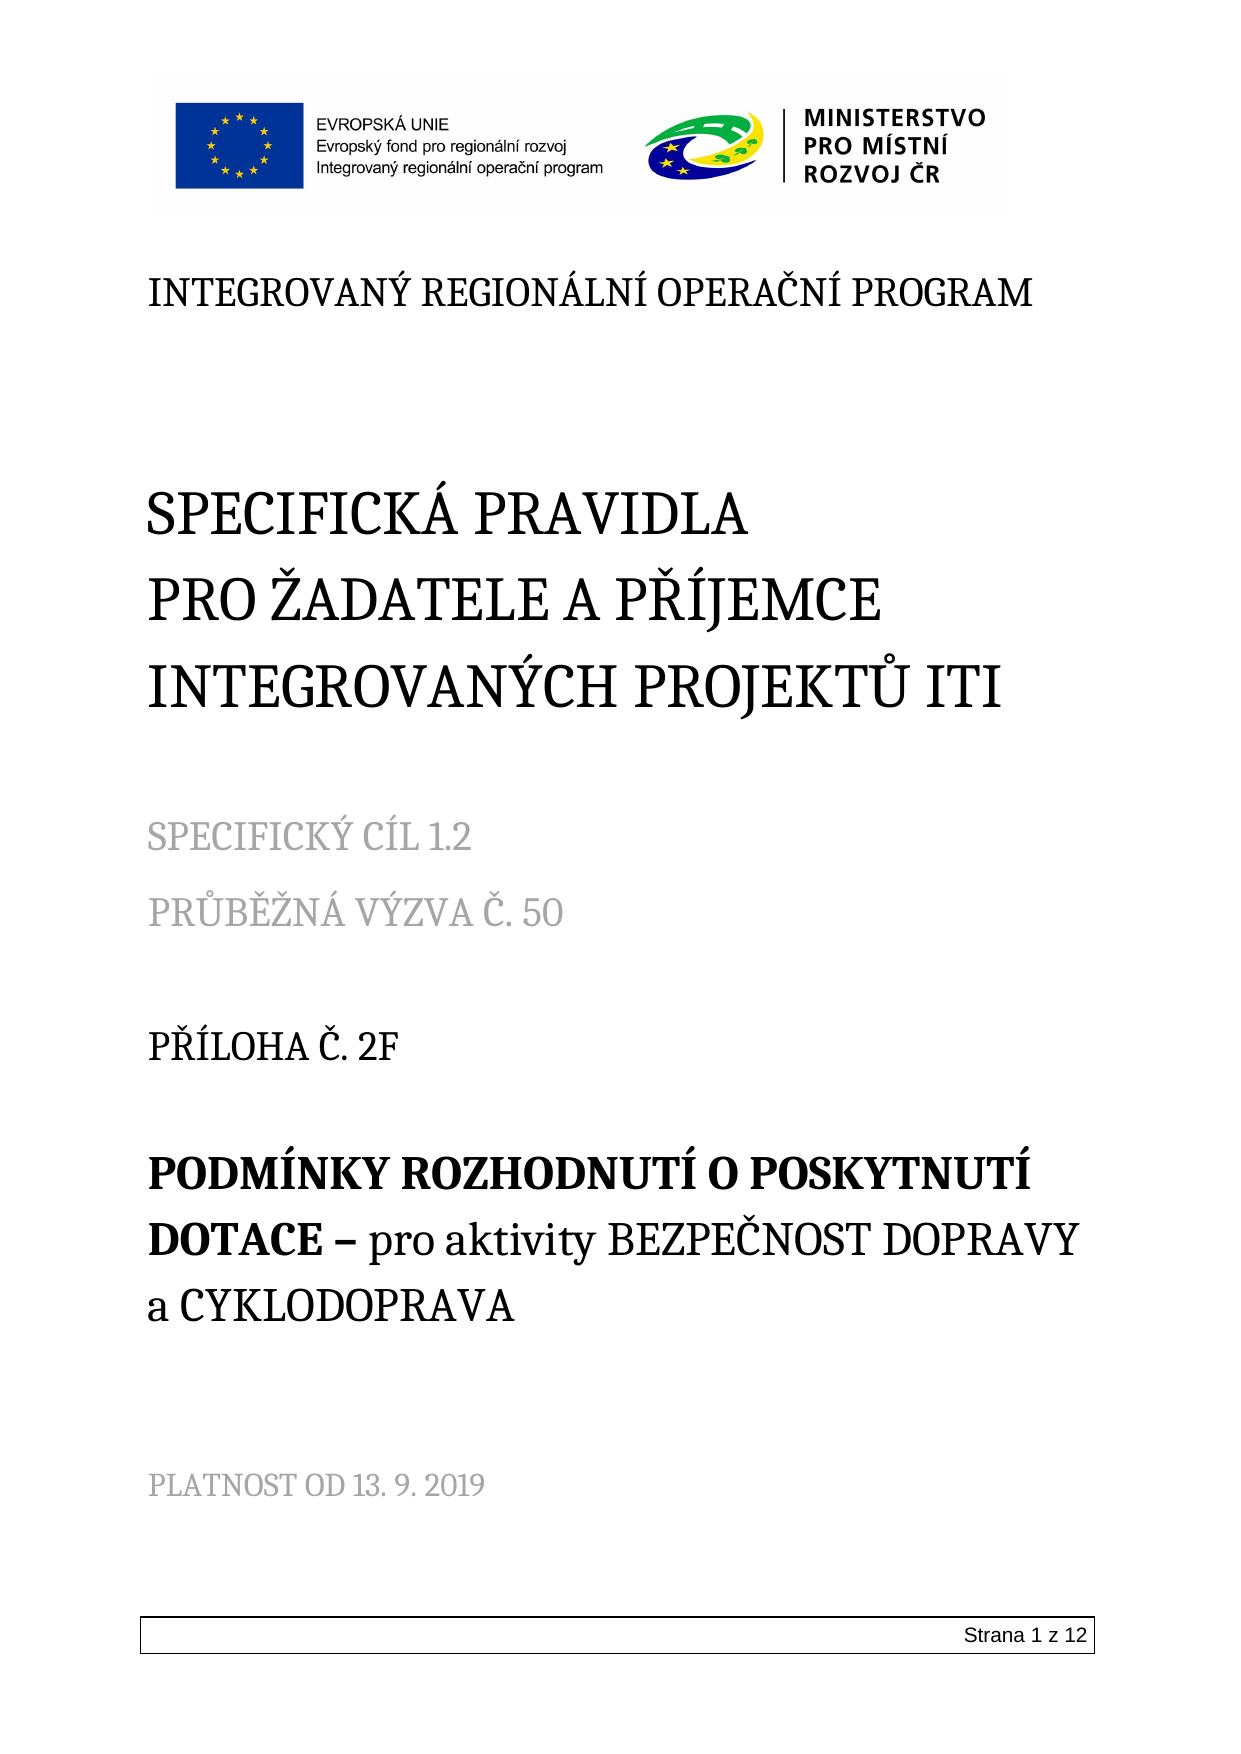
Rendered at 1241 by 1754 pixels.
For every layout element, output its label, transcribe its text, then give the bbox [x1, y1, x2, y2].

picture [147, 73, 1013, 217]
text SPECIFICKÝ CÍL 1.2 [148, 813, 1092, 861]
text pLATNOST OD 13. 9. 2019 [148, 1466, 1092, 1504]
text PŘÍLOHA Č. 2F [148, 1022, 1092, 1070]
text PRO ŽADATELE A PŘÍJEMCE integrovaných projektů ITI [148, 564, 1092, 723]
text SPECIFICKÁ PRAVIDLA [148, 478, 1092, 550]
text INTEGROVANÝ REGIONÁLNÍ OPERAČNÍ PROGRAM [148, 269, 1092, 317]
text Podmínky Rozhodnutí o poskytnutí dotace – pro aktivity Bezpečnost dopravy a cyklodoprava [148, 1146, 1092, 1333]
text PRŮBĚŽNÁ výzva č. 50 [148, 889, 1092, 937]
